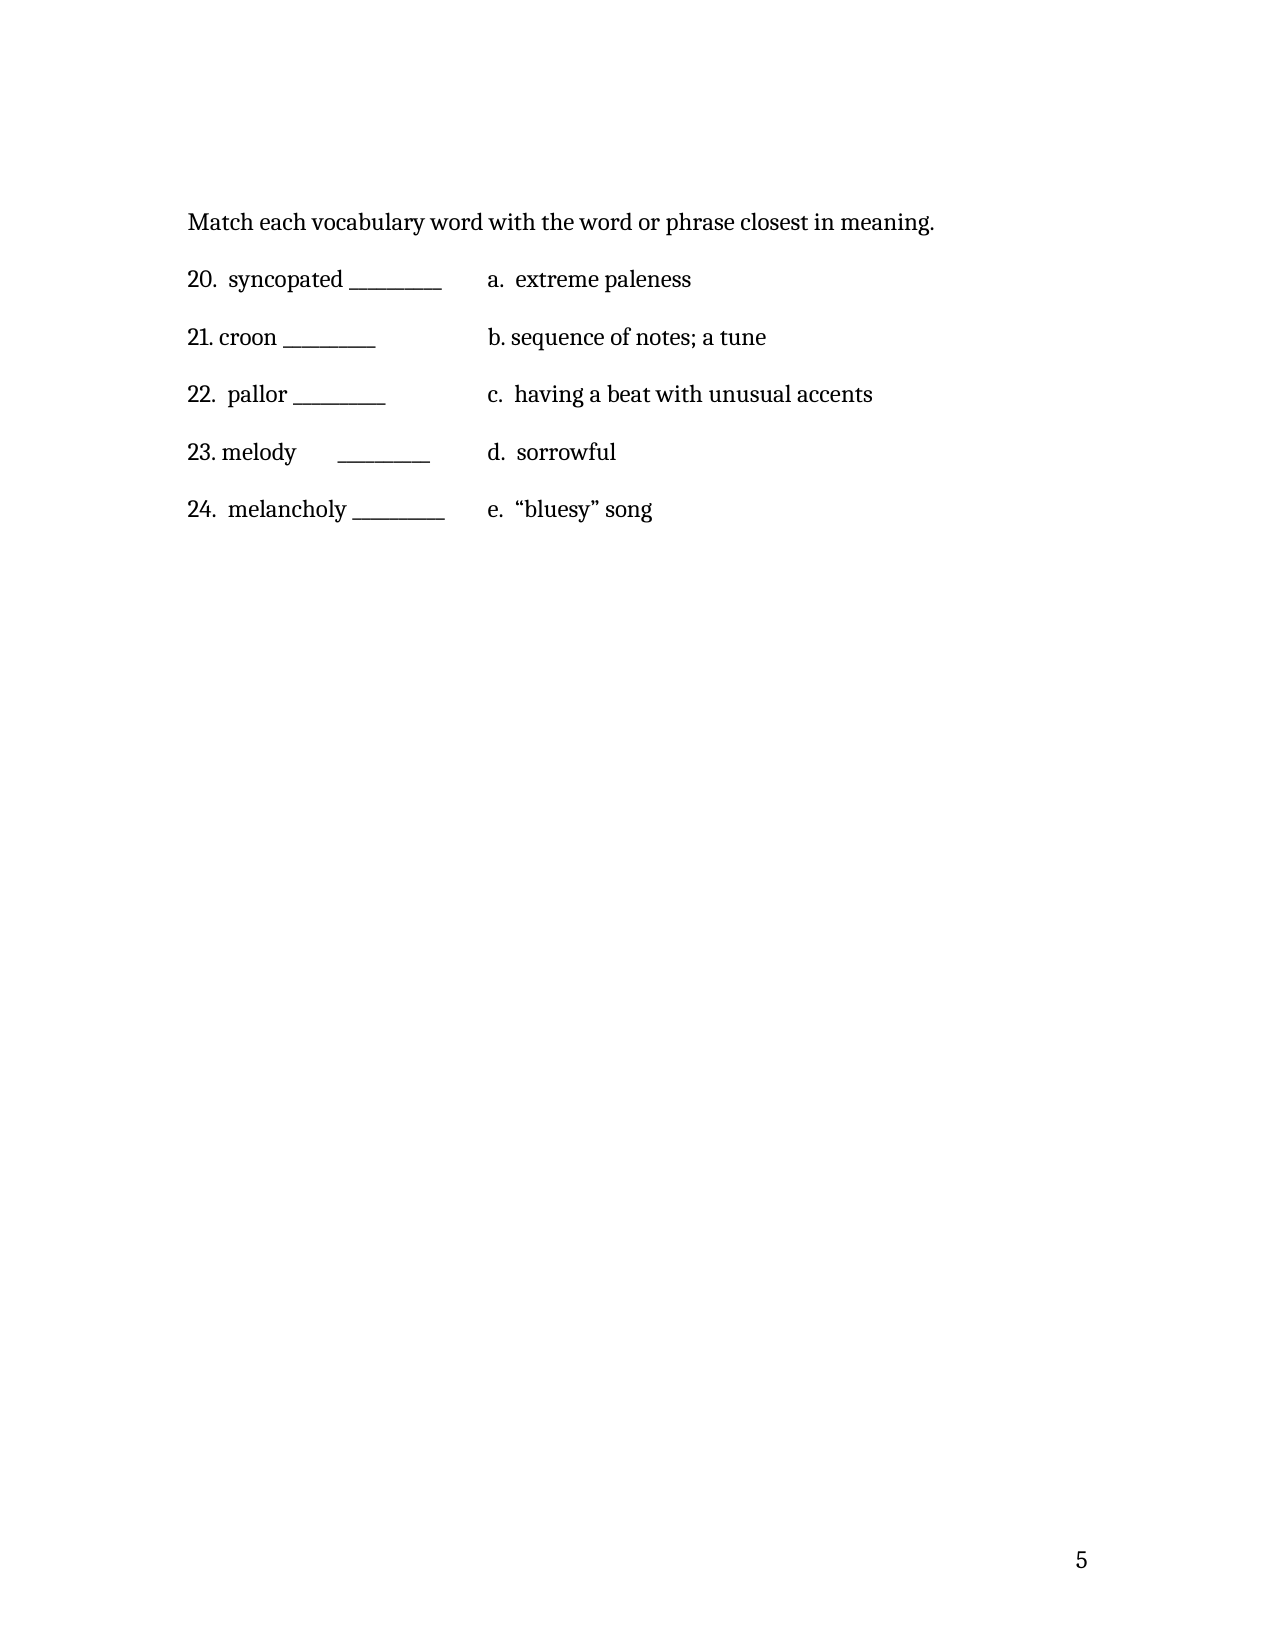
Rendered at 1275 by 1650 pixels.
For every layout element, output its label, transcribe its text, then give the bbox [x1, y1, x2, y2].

text 23. melody __________ d. sorrowful [187, 437, 1087, 466]
text 21. croon __________ b. sequence of notes; a tune [187, 322, 1087, 351]
text 22. pallor __________ c. having a beat with unusual accents [187, 380, 1087, 409]
text 20. syncopated __________ a. extreme paleness [187, 265, 1087, 294]
text Match each vocabulary word with the word or phrase closest in meaning. [187, 207, 1087, 236]
text 24. melancholy __________ e. “bluesy” song [187, 495, 1087, 524]
